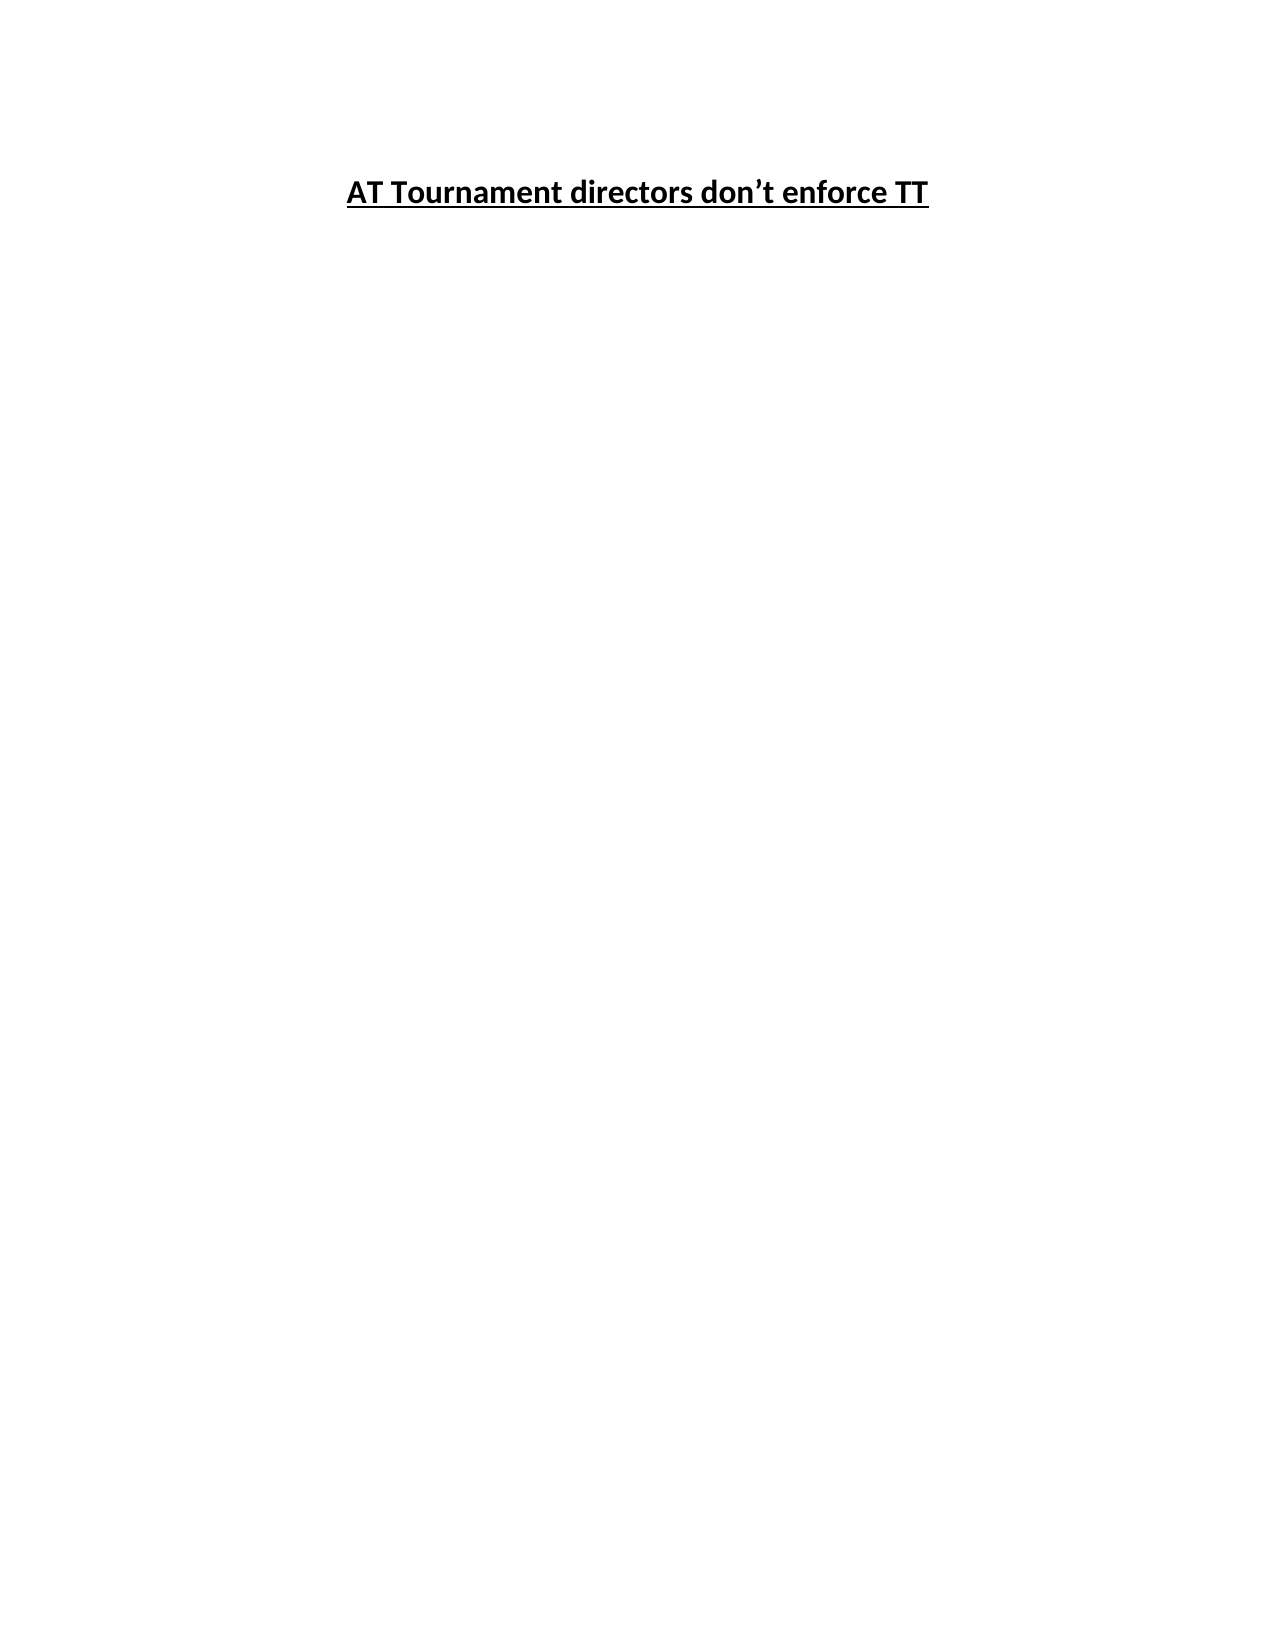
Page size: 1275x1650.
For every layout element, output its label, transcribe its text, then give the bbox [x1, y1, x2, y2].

subtitle AT Tournament directors don’t enforce TT [187, 171, 1087, 212]
